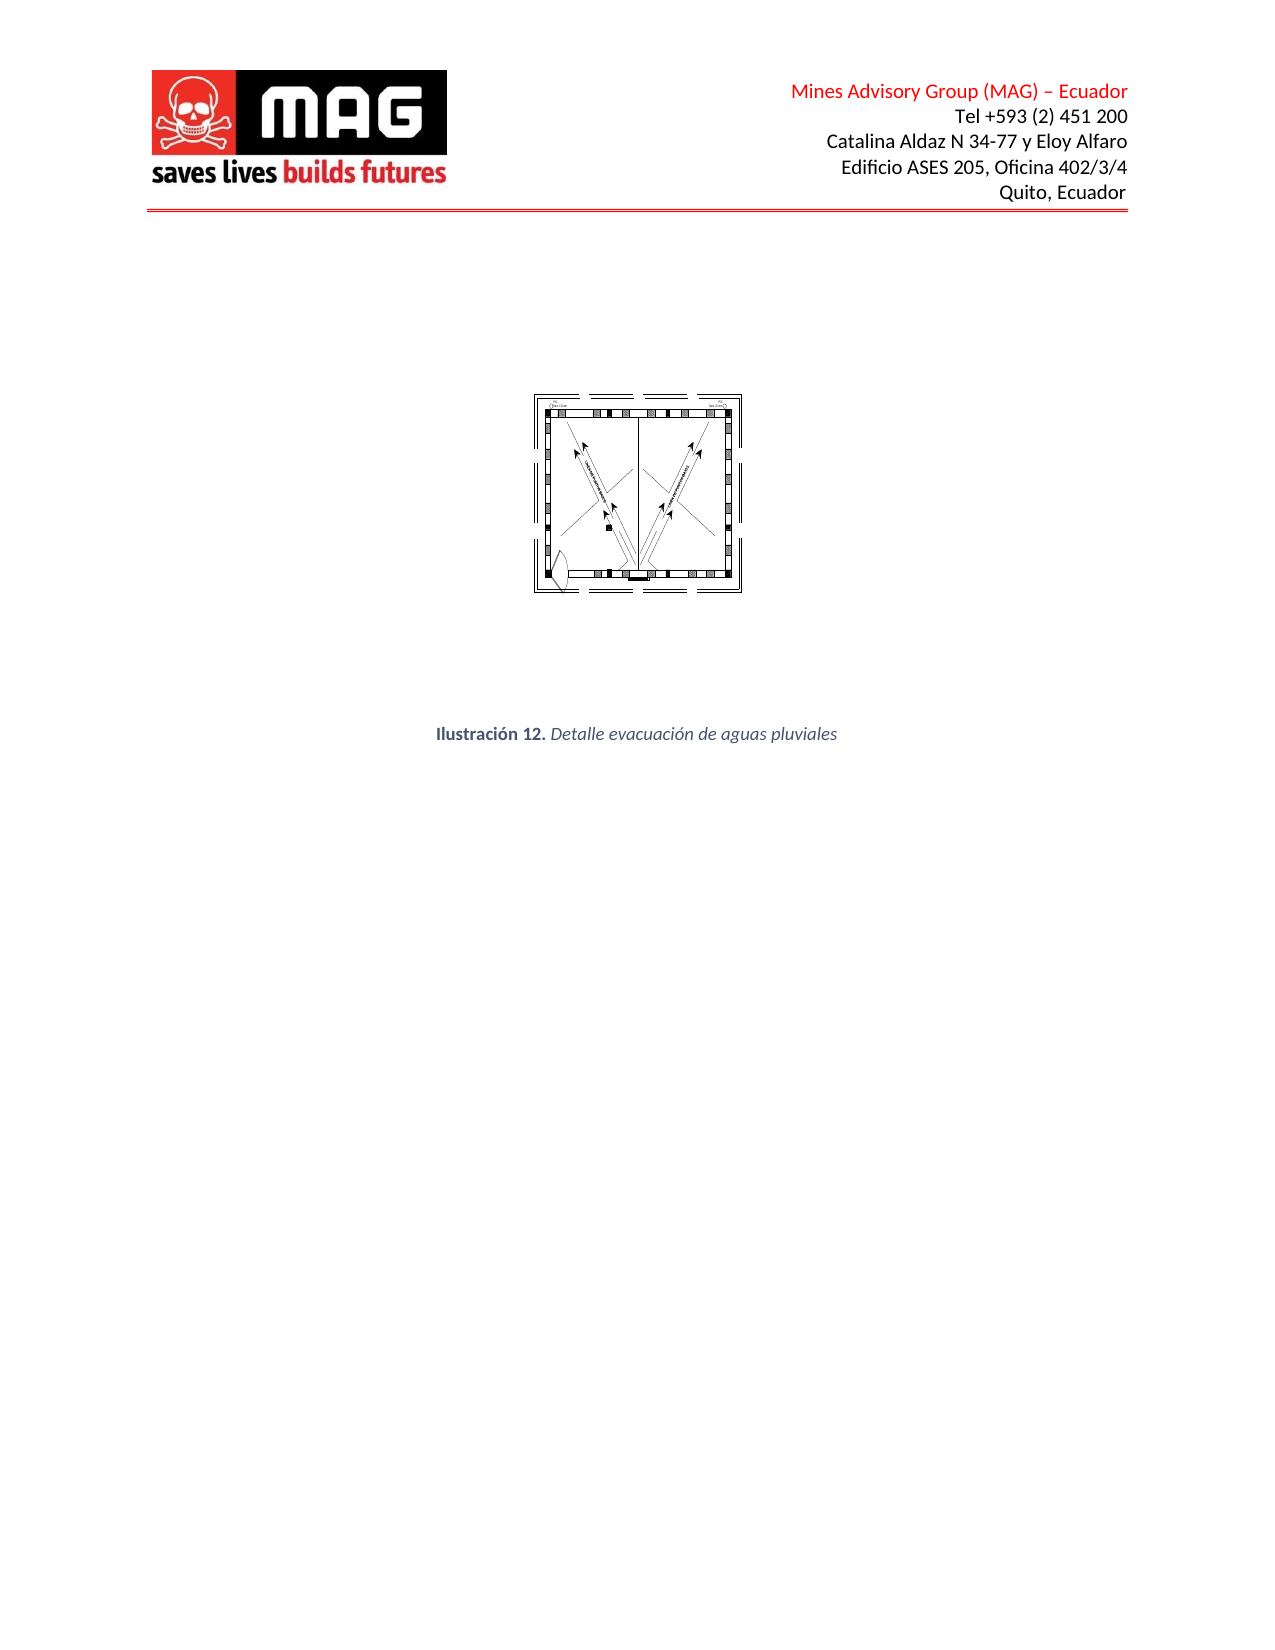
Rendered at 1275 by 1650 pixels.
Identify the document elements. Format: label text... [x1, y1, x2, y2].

picture [151, 70, 447, 186]
text Ilustración 12. Detalle evacuación de aguas pluviales [142, 722, 1133, 745]
